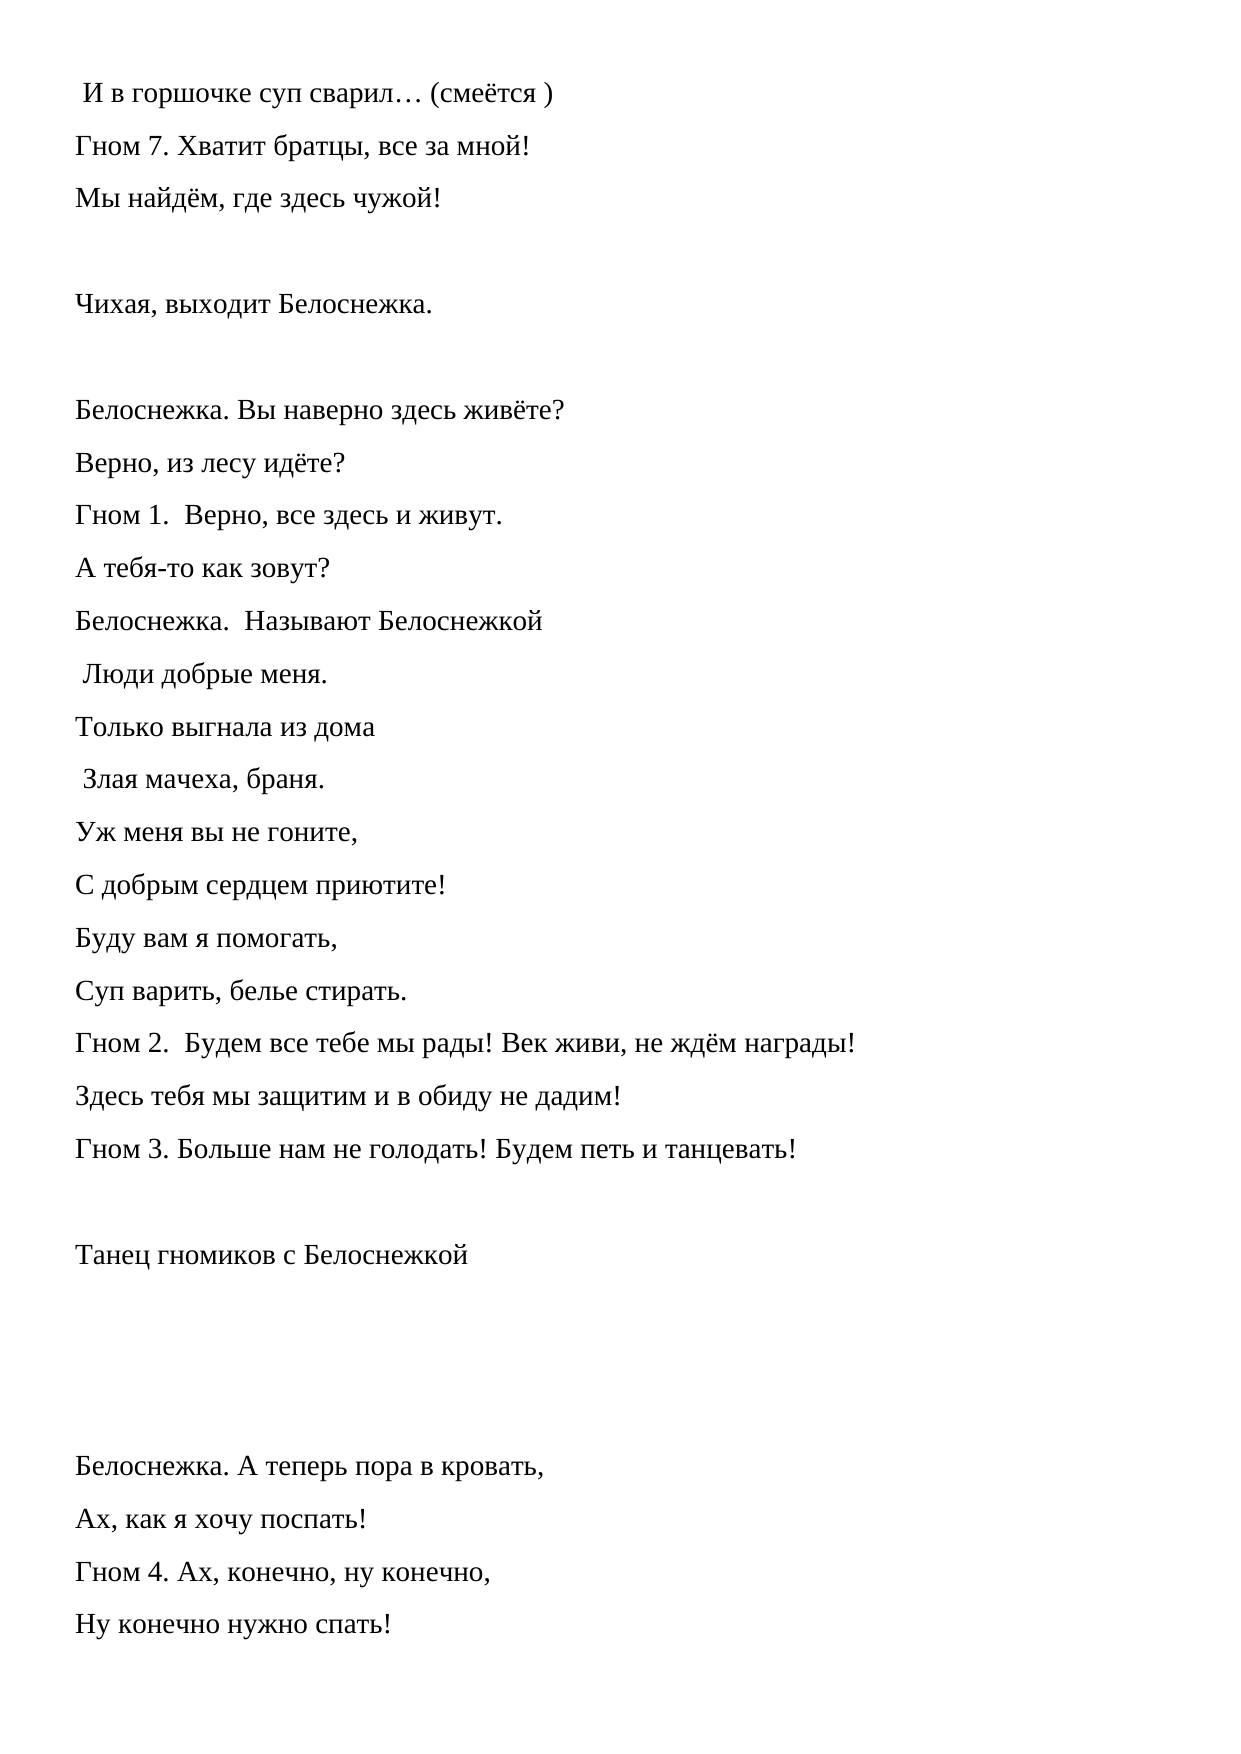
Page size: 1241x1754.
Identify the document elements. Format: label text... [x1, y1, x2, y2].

text Белоснежка. Называют Белоснежкой [75, 603, 1165, 637]
text Только выгнала из дома [75, 709, 1165, 742]
text Ну конечно нужно спать! [75, 1607, 1165, 1640]
text Верно, из лесу идёте? [75, 445, 1165, 478]
text Белоснежка. Вы наверно здесь живёте? [75, 392, 1165, 425]
text Гном 1. Верно, все здесь и живут. [75, 497, 1165, 531]
text Люди добрые меня. [75, 656, 1165, 689]
text Гном 7. Хватит братцы, все за мной! [75, 128, 1165, 161]
text Здесь тебя мы защитим и в обиду не дадим! [75, 1078, 1165, 1112]
text Гном 4. Ах, конечно, ну конечно, [75, 1554, 1165, 1587]
text Суп варить, белье стирать. [75, 973, 1165, 1006]
text Гном 3. Больше нам не голодать! Будем петь и танцевать! [75, 1131, 1165, 1165]
text Злая мачеха, браня. [75, 762, 1165, 795]
text Ах, как я хочу поспать! [75, 1501, 1165, 1534]
text С добрым сердцем приютите! [75, 867, 1165, 901]
text Буду вам я помогать, [75, 920, 1165, 953]
text Уж меня вы не гоните, [75, 814, 1165, 848]
text Мы найдём, где здесь чужой! [75, 181, 1165, 214]
text Белоснежка. А теперь пора в кровать, [75, 1448, 1165, 1482]
text Танец гномиков с Белоснежкой [75, 1237, 1165, 1270]
text Гном 2. Будем все тебе мы рады! Век живи, не ждём награды! [75, 1026, 1165, 1059]
text Чихая, выходит Белоснежка. [75, 286, 1165, 320]
text А тебя-то как зовут? [75, 550, 1165, 584]
text И в горшочке суп сварил… (смеётся ) [75, 75, 1165, 108]
